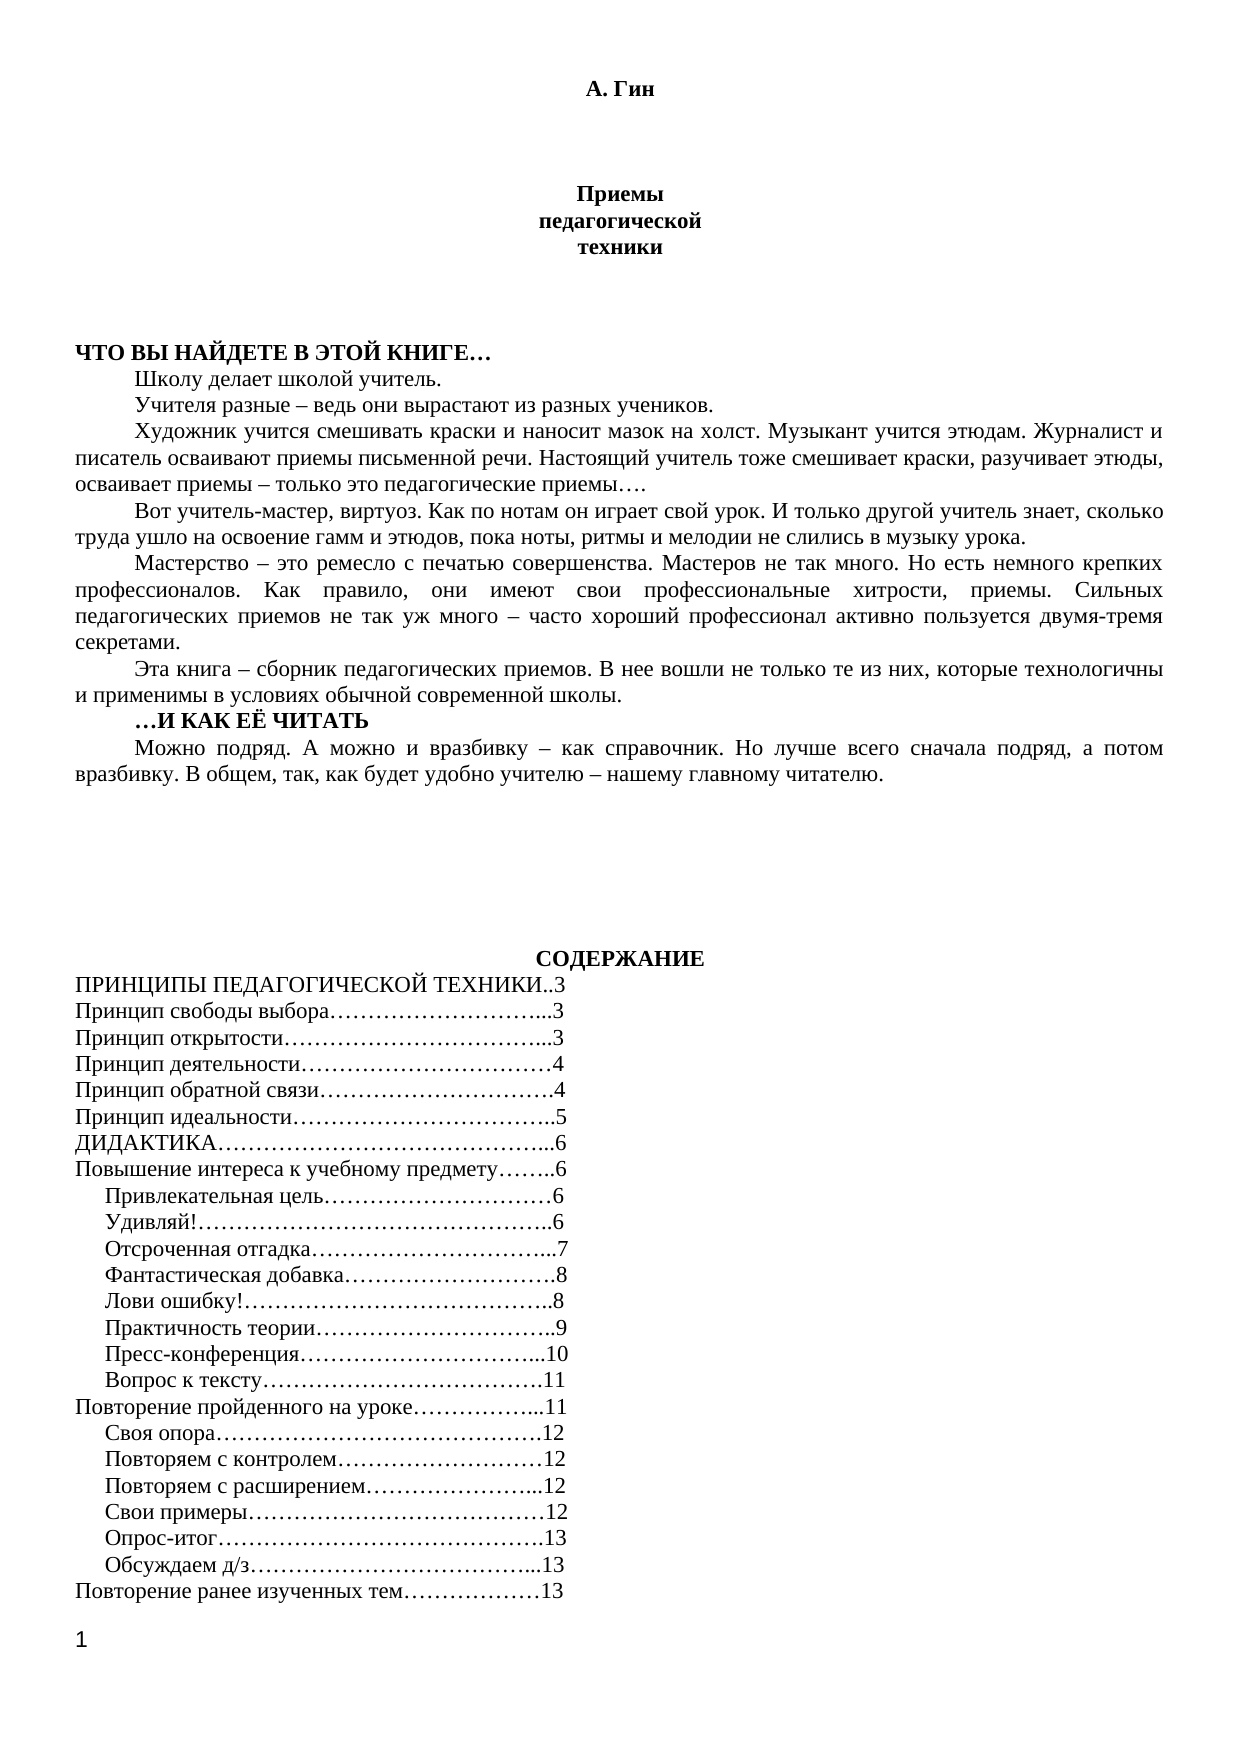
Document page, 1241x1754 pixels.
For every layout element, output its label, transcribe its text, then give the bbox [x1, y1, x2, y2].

text Повторение ранее изученных тем………………13 [75, 1577, 1165, 1603]
text Привлекательная цель…………………………6 [75, 1182, 1165, 1208]
text …И КАК ЕЁ ЧИТАТЬ [75, 707, 1165, 734]
text Вот учитель-мастер, виртуоз. Как по нотам он играет свой урок. И только другой учитель знает, сколько труда ушло на освоение гамм и этюдов, пока ноты, ритмы и мелодии не слились в музыку урока. [75, 497, 1165, 549]
text Можно подряд. А можно и вразбивку – как справочник. Но лучше всего сначала подряд, а потом вразбивку. В общем, так, как будет удобно учителю – нашему главному читателю. [75, 734, 1165, 787]
text Эта книга – сборник педагогических приемов. В нее вошли не только те из них, которые технологичны и применимы в условиях обычной современной школы. [75, 655, 1165, 707]
text Приемы [75, 180, 1165, 207]
text Опрос-итог…………………………………….13 [75, 1524, 1165, 1551]
text Мастерство – это ремесло с печатью совершенства. Мастеров не так много. Но есть немного крепких профессионалов. Как правило, они имеют свои профессиональные хитрости, приемы. Сильных педагогических приемов не так уж много – часто хороший профессионал активно пользуется двумя-тремя секретами. [75, 549, 1165, 655]
text Принцип деятельности……………………………4 [75, 1050, 1165, 1076]
text Учителя разные – ведь они вырастают из разных учеников. [75, 391, 1165, 418]
text Удивляй!………………………………………..6 [75, 1208, 1165, 1234]
text Принцип идеальности……………………………..5 [75, 1103, 1165, 1129]
text Повторение пройденного на уроке……………...11 [75, 1393, 1165, 1419]
text Фантастическая добавка……………………….8 [75, 1261, 1165, 1287]
text А. Гин [75, 75, 1165, 101]
text Обсуждаем д/з………………………………...13 [75, 1551, 1165, 1577]
text Пресс-конференция…………………………...10 [75, 1340, 1165, 1366]
text Принцип обратной связи………………………….4 [75, 1076, 1165, 1103]
text Отсроченная отгадка…………………………...7 [75, 1234, 1165, 1261]
text Принцип открытости……………………………...3 [75, 1024, 1165, 1050]
text Практичность теории…………………………..9 [75, 1314, 1165, 1340]
text Повышение интереса к учебному предмету……..6 [75, 1156, 1165, 1182]
text ПРИНЦИПЫ ПЕДАГОГИЧЕСКОЙ ТЕХНИКИ..3 [75, 971, 1165, 997]
text Лови ошибку!…………………………………..8 [75, 1287, 1165, 1314]
text Школу делает школой учитель. [75, 365, 1165, 391]
text Своя опора…………………………………….12 [75, 1419, 1165, 1445]
text Художник учится смешивать краски и наносит мазок на холст. Музыкант учится этюдам. Журналист и писатель осваивают приемы письменной речи. Настоящий учитель тоже смешивает краски, разучивает этюды, осваивает приемы – только это педагогические приемы…. [75, 418, 1165, 497]
text педагогической [75, 207, 1165, 233]
text ЧТО ВЫ НАЙДЕТЕ В ЭТОЙ КНИГЕ… [75, 338, 1165, 365]
text Повторяем с контролем………………………12 [75, 1445, 1165, 1472]
text СОДЕРЖАНИЕ [75, 945, 1165, 971]
text Повторяем с расширением…………………...12 [75, 1472, 1165, 1498]
text Принцип свободы выбора………………………...3 [75, 997, 1165, 1024]
text Вопрос к тексту……………………………….11 [75, 1366, 1165, 1393]
text Свои примеры…………………………………12 [75, 1498, 1165, 1524]
text техники [75, 233, 1165, 259]
text ДИДАКТИКА……………………………………...6 [75, 1129, 1165, 1156]
